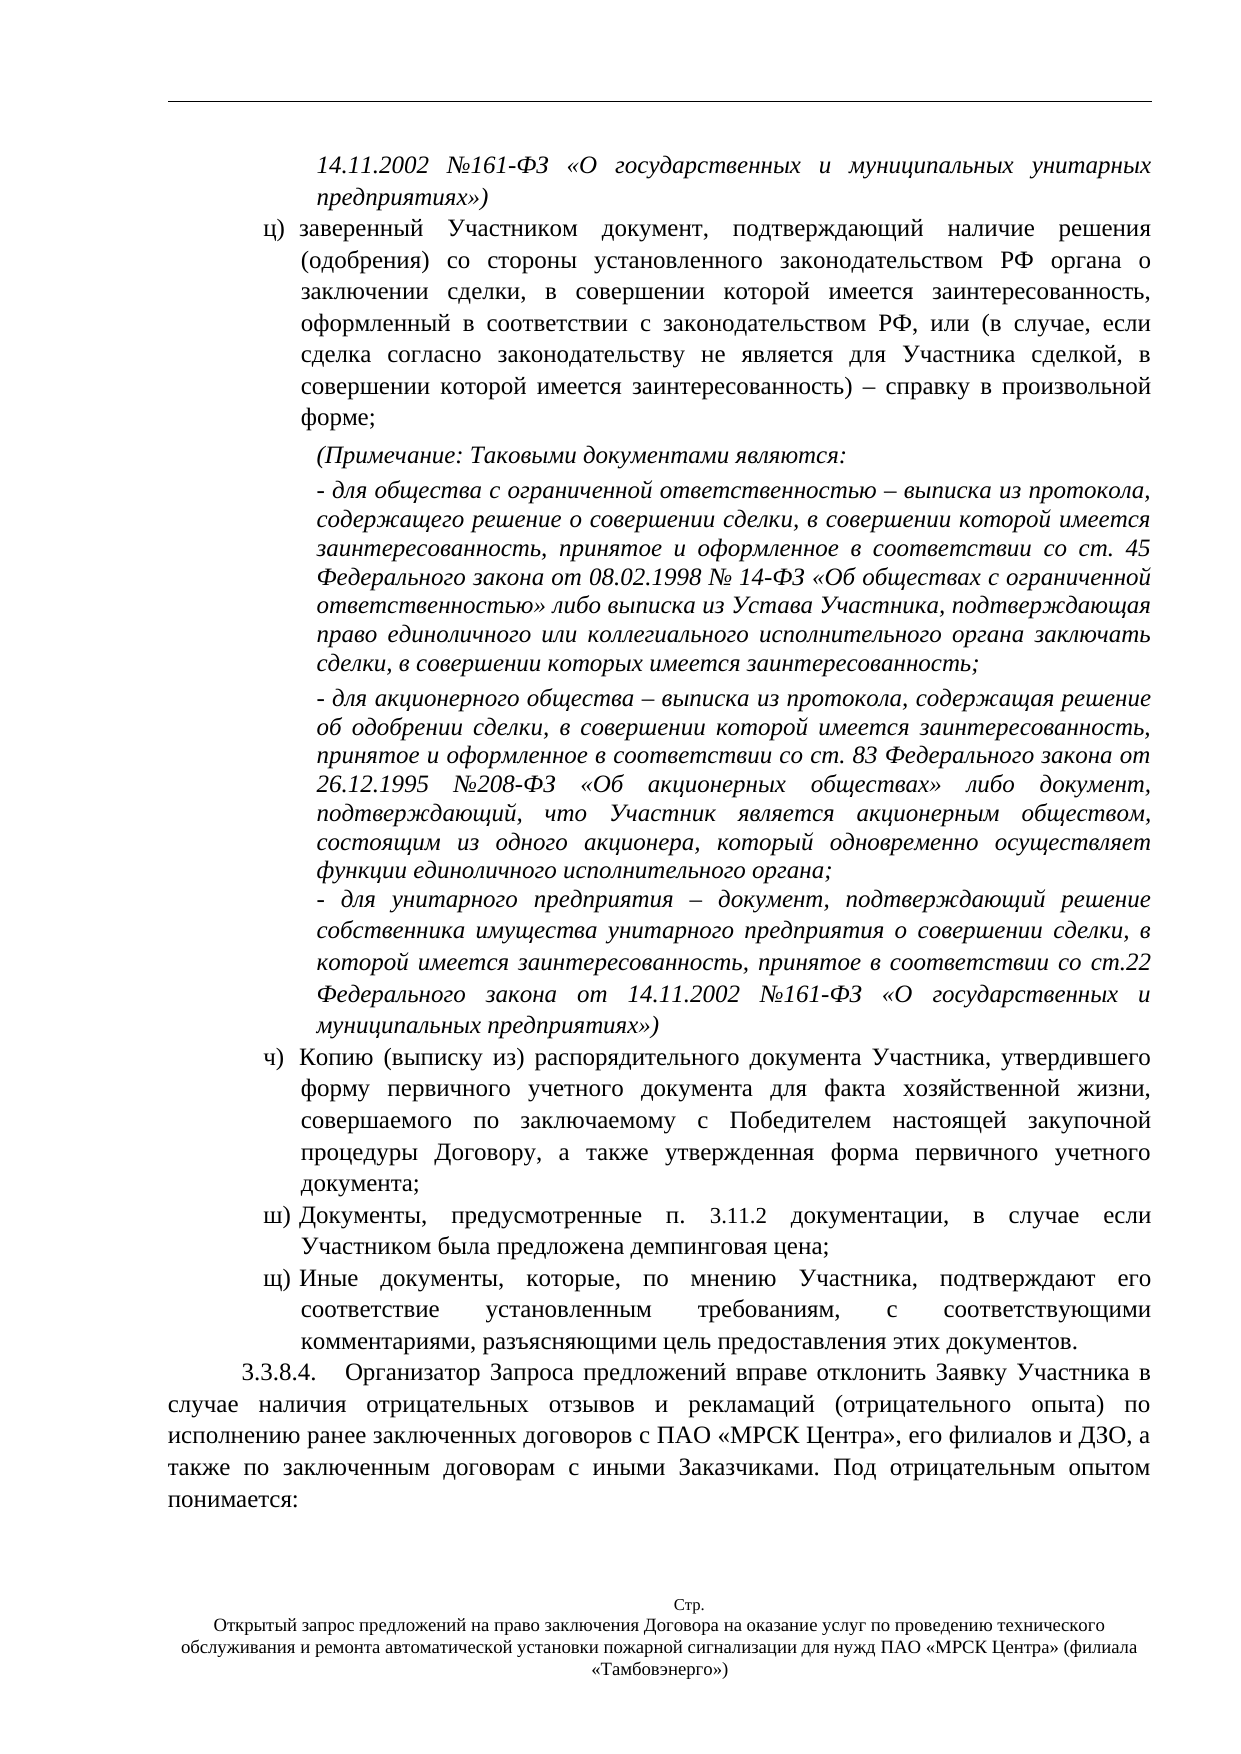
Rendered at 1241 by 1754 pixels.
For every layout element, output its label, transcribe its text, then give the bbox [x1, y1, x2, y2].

list (Примечание: Таковыми документами являются: [316, 440, 1152, 469]
list - для унитарного предприятия – документ, подтверждающий решение собственника имущества унитарного предприятия о совершении сделки, в которой имеется заинтересованность, принятое в соответствии со ст.22 Федерального закона от 14.11.2002 №161-ФЗ «О государственных и муниципальных предприятиях») [316, 884, 1152, 1039]
list Иные документы, которые, по мнению Участника, подтверждают его соответствие установленным требованиям, с соответствующими комментариями, разъясняющими цель предоставления этих документов. [263, 1263, 1152, 1355]
list заверенный Участником документ, подтверждающий наличие решения (одобрения) со стороны установленного законодательством РФ органа о заключении сделки, в совершении которой имеется заинтересованность, оформленный в соответствии с законодательством РФ, или (в случае, если сделка согласно законодательству не является для Участника сделкой, в совершении которой имеется заинтересованность) – справку в произвольной форме; [263, 213, 1152, 431]
list Организатор Запроса предложений вправе отклонить Заявку Участника в случае наличия отрицательных отзывов и рекламаций (отрицательного опыта) по исполнению ранее заключенных договоров с ПАО «МРСК Центра», его филиалов и ДЗО, а также по заключенным договорам с иными Заказчиками. Под отрицательным опытом понимается: [168, 1357, 1152, 1512]
list - для общества с ограниченной ответственностью – выписка из протокола, содержащего решение о совершении сделки, в совершении которой имеется заинтересованность, принятое и оформленное в соответствии со ст. 45 Федерального закона от 08.02.1998 № 14-ФЗ «Об обществах с ограниченной ответственностью» либо выписка из Устава Участника, подтверждающая право единоличного или коллегиального исполнительного органа заключать сделки, в совершении которых имеется заинтересованность; [316, 475, 1152, 677]
list Копию (выписку из) распорядительного документа Участника, утвердившего форму первичного учетного документа для факта хозяйственной жизни, совершаемого по заключаемому с Победителем настоящей закупочной процедуры Договору, а также утвержденная форма первичного учетного документа; [263, 1042, 1152, 1197]
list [316, 150, 1152, 210]
list - для акционерного общества – выписка из протокола, содержащая решение об одобрении сделки, в совершении которой имеется заинтересованность, принятое и оформленное в соответствии со ст. 83 Федерального закона от 26.12.1995 №208-ФЗ «Об акционерных обществах» либо документ, подтверждающий, что Участник является акционерным обществом, состоящим из одного акционера, который одновременно осуществляет функции единоличного исполнительного органа; [316, 683, 1152, 884]
list Документы, предусмотренные п. 3.11.2 документации, в случае если Участником была предложена демпинговая цена; [263, 1200, 1152, 1260]
